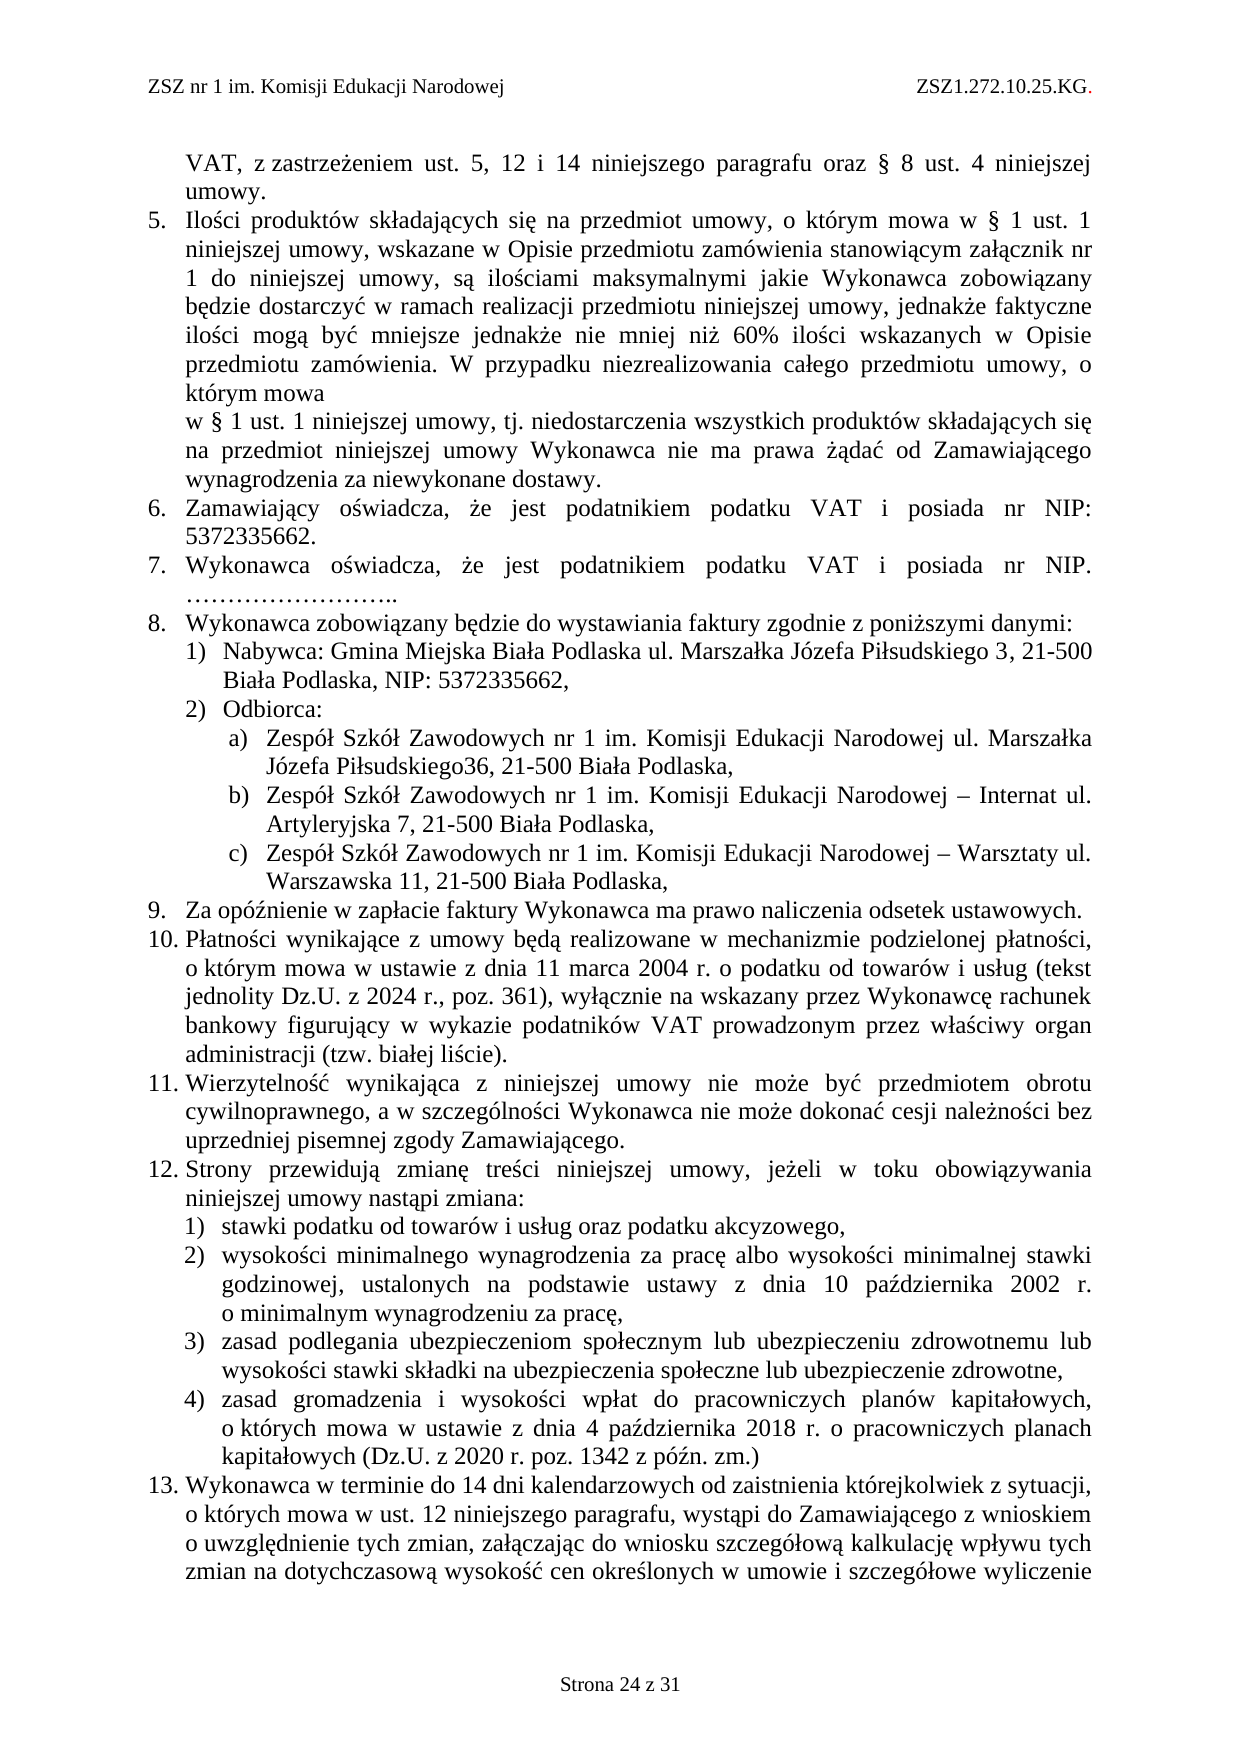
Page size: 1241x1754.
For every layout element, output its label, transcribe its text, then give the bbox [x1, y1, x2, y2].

list Za opóźnienie w zapłacie faktury Wykonawca ma prawo naliczenia odsetek ustawowych. [148, 895, 1093, 924]
list Wierzytelność wynikająca z niniejszej umowy nie może być przedmiotem obrotu cywilnoprawnego, a w szczególności Wykonawca nie może dokonać cesji należności bez uprzedniej pisemnej zgody Zamawiającego. [148, 1068, 1093, 1154]
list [148, 148, 1093, 205]
list Wykonawca oświadcza, że jest podatnikiem podatku VAT i posiada nr NIP.…………………….. [148, 550, 1093, 608]
list Zamawiający oświadcza, że jest podatnikiem podatku VAT i posiada nr NIP: 5372335662. [148, 493, 1093, 550]
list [148, 1470, 1093, 1585]
list Ilości produktów składających się na przedmiot umowy, o którym mowa w § 1 ust. 1 niniejszej umowy, wskazane w Opisie przedmiotu zamówienia stanowiącym załącznik nr 1 do niniejszej umowy, są ilościami maksymalnymi jakie Wykonawca zobowiązany będzie dostarczyć w ramach realizacji przedmiotu niniejszej umowy, jednakże faktyczne ilości mogą być mniejsze jednakże nie mniej niż 60% ilości wskazanych w Opisie przedmiotu zamówienia. W przypadku niezrealizowania całego przedmiotu umowy, o którym mowa [148, 205, 1093, 406]
list stawki podatku od towarów i usług oraz podatku akcyzowego, [184, 1211, 1093, 1240]
list Odbiorca: [185, 694, 1093, 723]
list Zespół Szkół Zawodowych nr 1 im. Komisji Edukacji Narodowej – Internat ul. Artyleryjska 7, 21-500 Biała Podlaska, [228, 780, 1093, 838]
list w § 1 ust. 1 niniejszej umowy, tj. niedostarczenia wszystkich produktów składających się na przedmiot niniejszej umowy Wykonawca nie ma prawa żądać od Zamawiającego wynagrodzenia za niewykonane dostawy. [185, 406, 1093, 493]
list Zespół Szkół Zawodowych nr 1 im. Komisji Edukacji Narodowej – Warsztaty ul. Warszawska 11, 21-500 Biała Podlaska, [228, 838, 1093, 895]
list Zespół Szkół Zawodowych nr 1 im. Komisji Edukacji Narodowej ul. Marszałka Józefa Piłsudskiego36, 21-500 Biała Podlaska, [228, 723, 1093, 780]
list Wykonawca zobowiązany będzie do wystawiania faktury zgodnie z poniższymi danymi: [148, 608, 1093, 636]
list Strony przewidują zmianę treści niniejszej umowy, jeżeli w toku obowiązywania niniejszej umowy nastąpi zmiana: [148, 1154, 1093, 1211]
list zasad gromadzenia i wysokości wpłat do pracowniczych planów kapitałowych, o których mowa w ustawie z dnia 4 października 2018 r. o pracowniczych planach kapitałowych (Dz.U. z 2020 r. poz. 1342 z późn. zm.) [184, 1384, 1093, 1470]
list Nabywca: Gmina Miejska Biała Podlaska ul. Marszałka Józefa Piłsudskiego 3, 21-500 Biała Podlaska, NIP: 5372335662, [185, 636, 1093, 694]
list wysokości minimalnego wynagrodzenia za pracę albo wysokości minimalnej stawki godzinowej, ustalonych na podstawie ustawy z dnia 10 października 2002 r. o minimalnym wynagrodzeniu za pracę, [184, 1240, 1093, 1326]
list zasad podlegania ubezpieczeniom społecznym lub ubezpieczeniu zdrowotnemu lub wysokości stawki składki na ubezpieczenia społeczne lub ubezpieczenie zdrowotne, [184, 1326, 1093, 1384]
list Płatności wynikające z umowy będą realizowane w mechanizmie podzielonej płatności, o którym mowa w ustawie z dnia 11 marca 2004 r. o podatku od towarów i usług (tekst jednolity Dz.U. z 2024 r., poz. 361), wyłącznie na wskazany przez Wykonawcę rachunek bankowy figurujący w wykazie podatników VAT prowadzonym przez właściwy organ administracji (tzw. białej liście). [148, 924, 1093, 1068]
